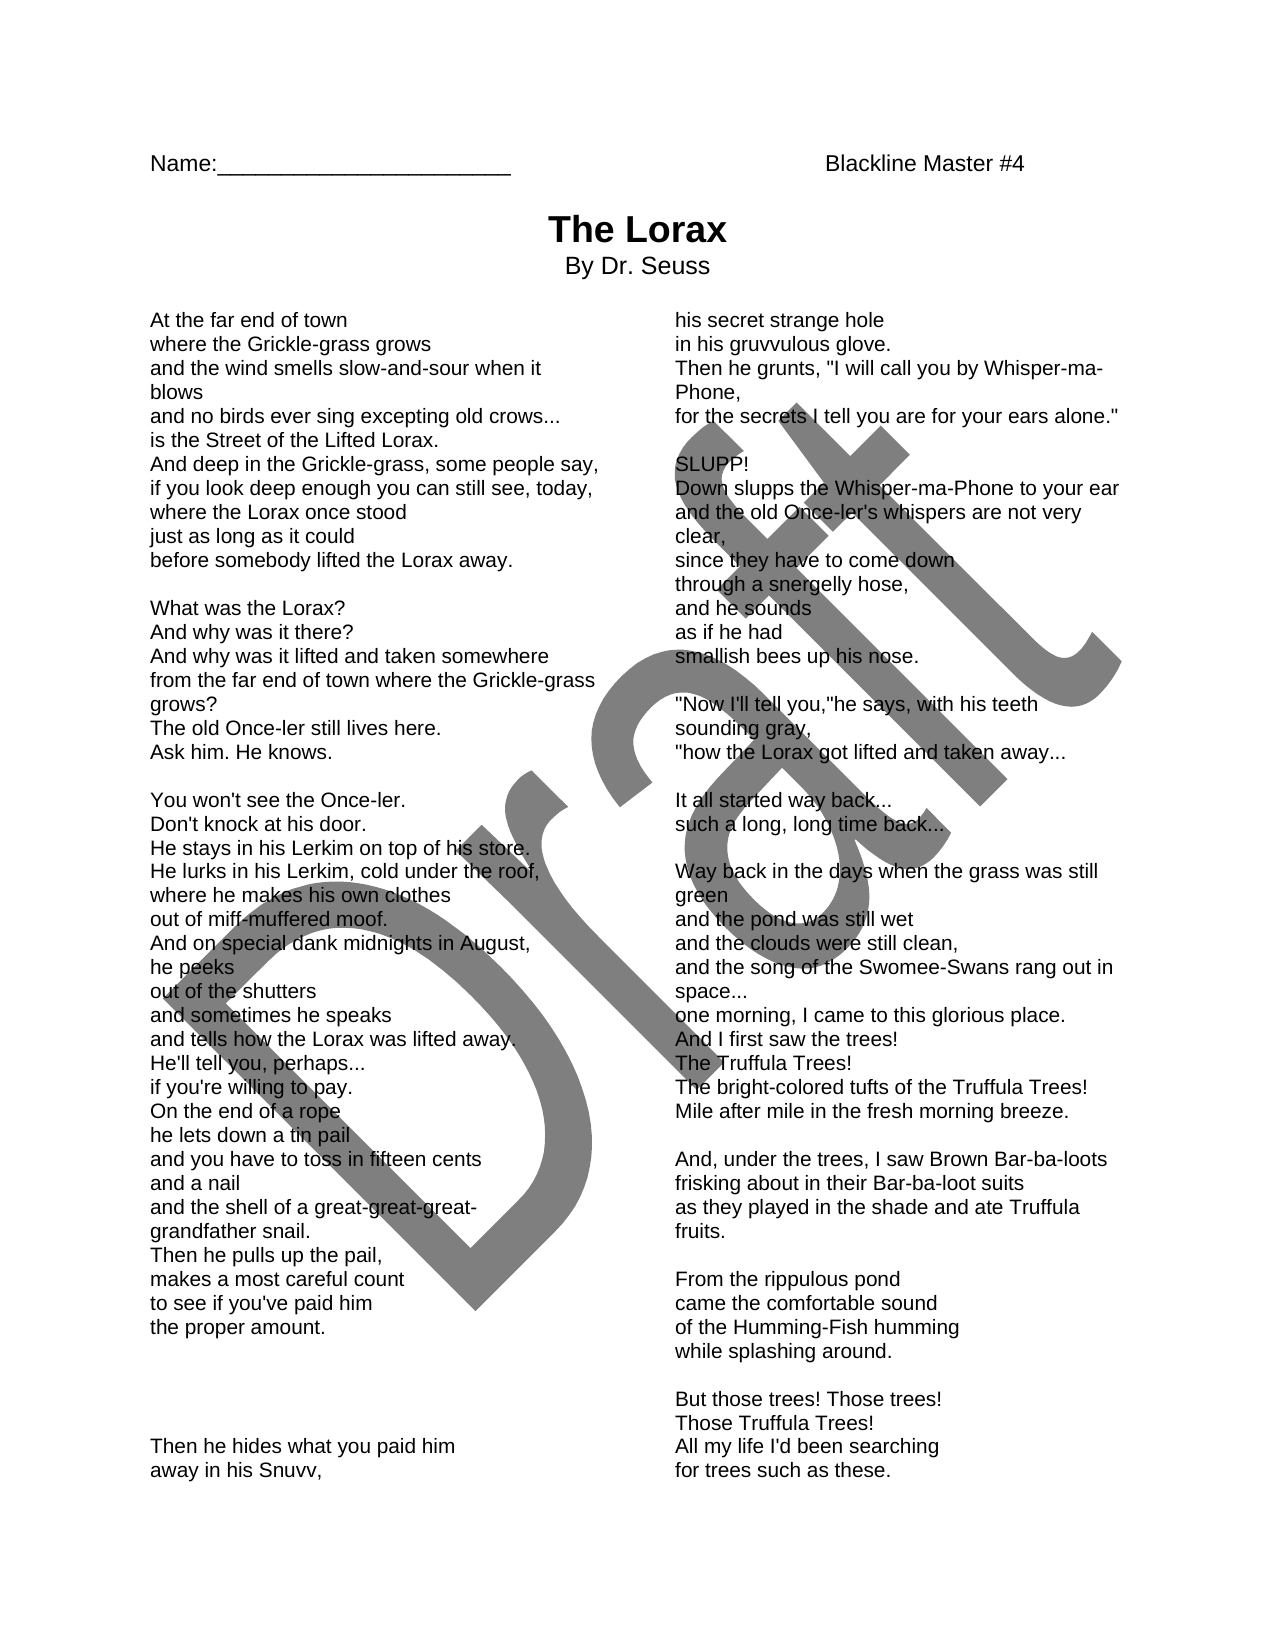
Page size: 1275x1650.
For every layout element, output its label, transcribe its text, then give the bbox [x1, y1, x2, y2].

text It all started way back... [675, 787, 1125, 811]
text for trees such as these. [675, 1458, 1125, 1482]
text is the Street of the Lifted Lorax. [150, 428, 600, 452]
text What was the Lorax? [150, 596, 600, 620]
text if you look deep enough you can still see, today, [150, 476, 600, 500]
text and the clouds were still clean, [675, 931, 1125, 955]
text makes a most careful count [150, 1267, 600, 1291]
text The Lorax [150, 205, 1125, 251]
text The old Once-ler still lives here. [150, 716, 600, 739]
text He stays in his Lerkim on top of his store. [150, 835, 600, 859]
text And I first saw the trees! [675, 1027, 1125, 1051]
text and a nail [150, 1171, 600, 1195]
text to see if you've paid him [150, 1291, 600, 1314]
text and he sounds [675, 596, 1125, 620]
text for the secrets I tell you are for your ears alone." [675, 404, 1125, 428]
text as they played in the shade and ate Truffula fruits. [675, 1195, 1125, 1243]
text By Dr. Seuss [150, 251, 1125, 279]
text and tells how the Lorax was lifted away. [150, 1027, 600, 1051]
text At the far end of town [150, 308, 600, 332]
text in his gruvvulous glove. [675, 332, 1125, 356]
text where the Grickle-grass grows [150, 332, 600, 356]
text And on special dank midnights in August, [150, 931, 600, 955]
text and the wind smells slow-and-sour when it blows [150, 356, 600, 404]
text out of miff-muffered moof. [150, 907, 600, 931]
text On the end of a rope [150, 1099, 600, 1123]
text The bright-colored tufts of the Truffula Trees! [675, 1075, 1125, 1099]
text since they have to come down [675, 548, 1125, 572]
text You won't see the Once-ler. [150, 787, 600, 811]
text out of the shutters [150, 979, 600, 1003]
text before somebody lifted the Lorax away. [150, 548, 600, 572]
text came the comfortable sound [675, 1291, 1125, 1314]
text Mile after mile in the fresh morning breeze. [675, 1099, 1125, 1123]
text Ask him. He knows. [150, 739, 600, 763]
text And why was it there? [150, 620, 600, 644]
text And, under the trees, I saw Brown Bar-ba-loots [675, 1147, 1125, 1171]
text one morning, I came to this glorious place. [675, 1003, 1125, 1027]
text But those trees! Those trees! [675, 1386, 1125, 1410]
text as if he had [675, 620, 1125, 644]
text his secret strange hole [675, 308, 1125, 332]
text And deep in the Grickle-grass, some people say, [150, 452, 600, 476]
text where the Lorax once stood [150, 500, 600, 524]
text From the rippulous pond [675, 1267, 1125, 1291]
text And why was it lifted and taken somewhere [150, 644, 600, 668]
text frisking about in their Bar-ba-loot suits [675, 1171, 1125, 1195]
text smallish bees up his nose. [675, 644, 1125, 668]
text grandfather snail. [150, 1219, 600, 1243]
text while splashing around. [675, 1338, 1125, 1362]
text and the shell of a great-great-great- [150, 1195, 600, 1219]
text he lets down a tin pail [150, 1123, 600, 1147]
text just as long as it could [150, 524, 600, 548]
text the proper amount. [150, 1314, 600, 1338]
text through a snergelly hose, [675, 572, 1125, 596]
text and the pond was still wet [675, 907, 1125, 931]
text Name:_______________________ Blackline Master #4 [150, 150, 1125, 176]
text away in his Snuvv, [150, 1458, 600, 1482]
text and the song of the Swomee-Swans rang out in space... [675, 955, 1125, 1003]
text Then he hides what you paid him [150, 1434, 600, 1458]
text if you're willing to pay. [150, 1075, 600, 1099]
text SLUPP! [675, 452, 1125, 476]
text and sometimes he speaks [150, 1003, 600, 1027]
text "how the Lorax got lifted and taken away... [675, 739, 1125, 763]
text The Truffula Trees! [675, 1051, 1125, 1075]
text he peeks [150, 955, 600, 979]
text of the Humming-Fish humming [675, 1314, 1125, 1338]
text Then he pulls up the pail, [150, 1243, 600, 1267]
text All my life I'd been searching [675, 1434, 1125, 1458]
text Then he grunts, "I will call you by Whisper-ma-Phone, [675, 356, 1125, 404]
text Way back in the days when the grass was still green [675, 859, 1125, 907]
text "Now I'll tell you,"he says, with his teeth sounding gray, [675, 692, 1125, 739]
text such a long, long time back... [675, 811, 1125, 835]
text where he makes his own clothes [150, 883, 600, 907]
text and the old Once-ler's whispers are not very clear, [675, 500, 1125, 548]
text Down slupps the Whisper-ma-Phone to your ear [675, 476, 1125, 500]
text from the far end of town where the Grickle-grass grows? [150, 668, 600, 716]
text He lurks in his Lerkim, cold under the roof, [150, 859, 600, 883]
text and no birds ever sing excepting old crows... [150, 404, 600, 428]
text He'll tell you, perhaps... [150, 1051, 600, 1075]
text Don't knock at his door. [150, 811, 600, 835]
text and you have to toss in fifteen cents [150, 1147, 600, 1171]
text Those Truffula Trees! [675, 1410, 1125, 1434]
